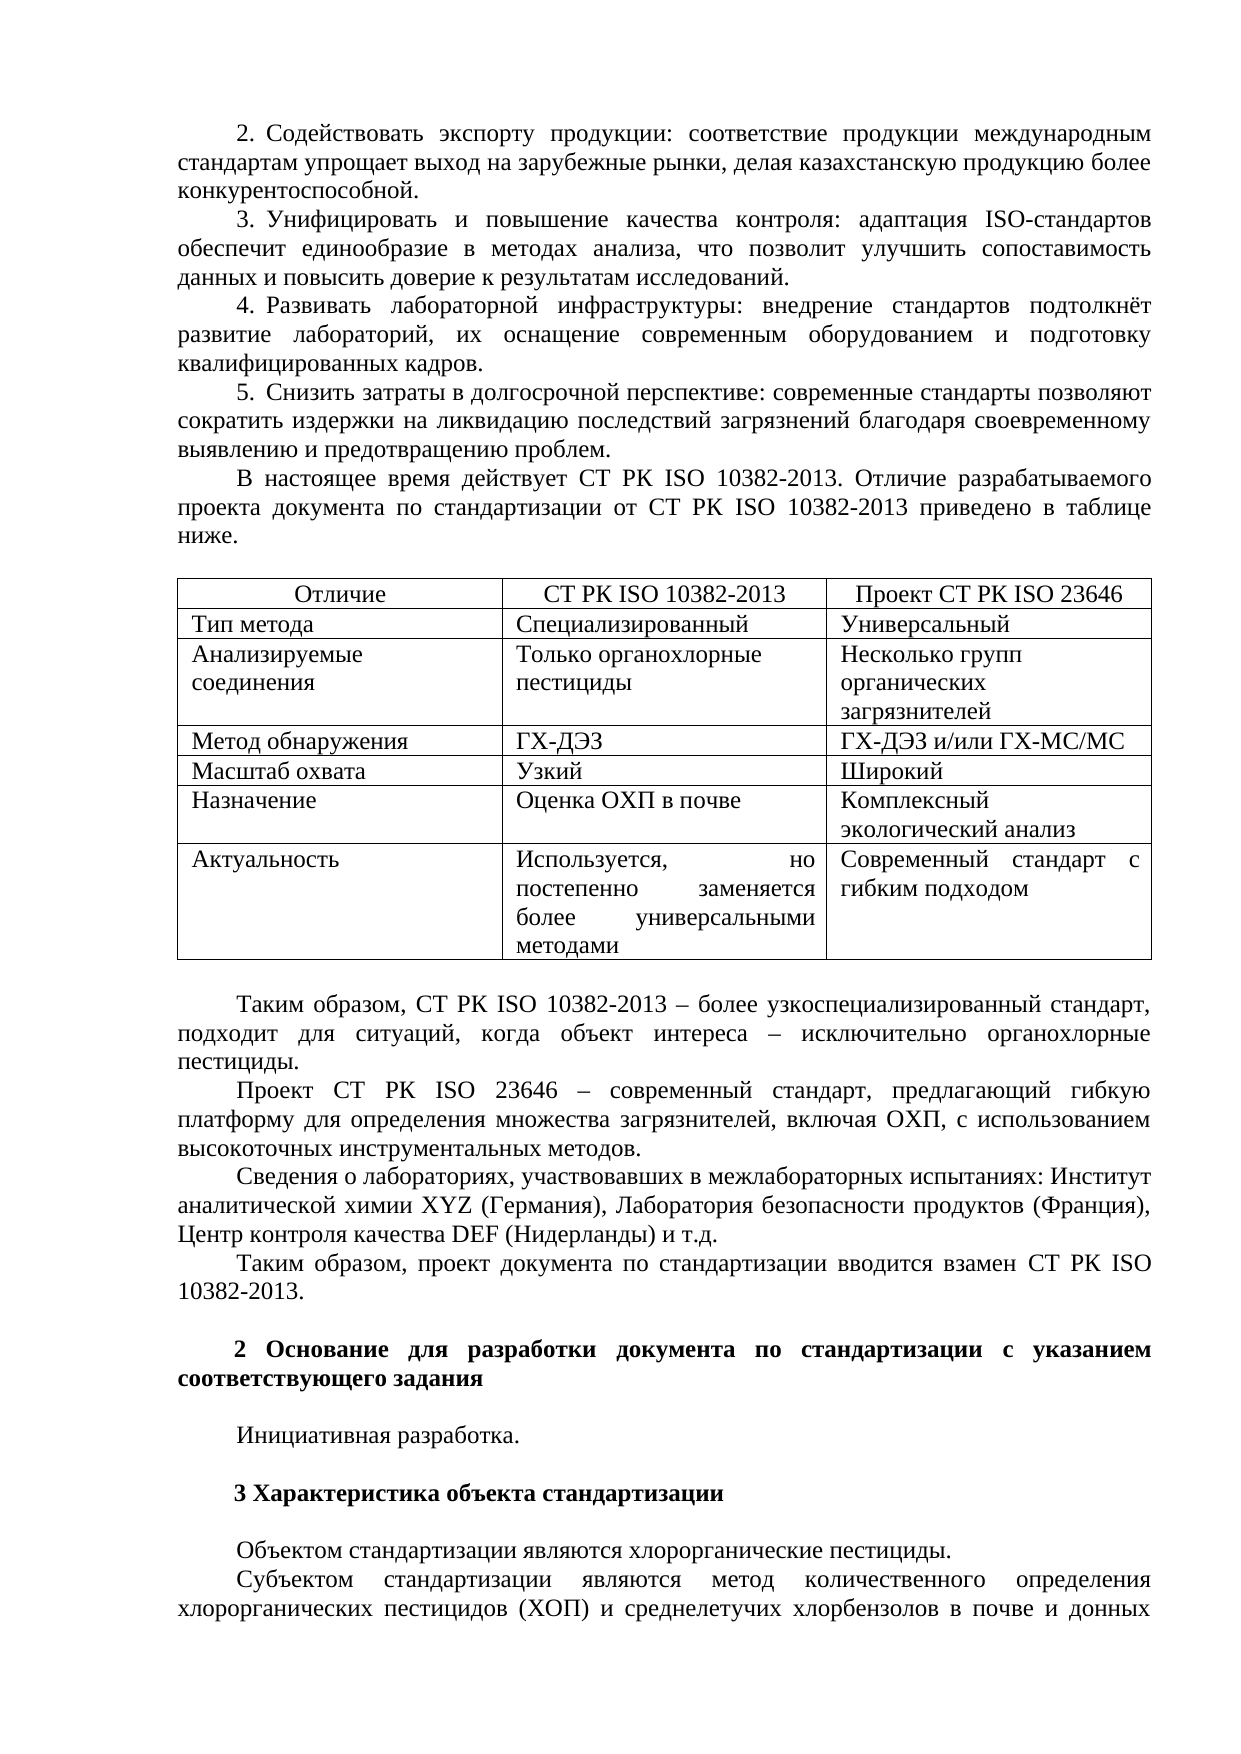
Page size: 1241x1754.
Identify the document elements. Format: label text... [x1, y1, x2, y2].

table_cell ГХ-ДЭЗ [503, 726, 826, 755]
table_header Проект СТ РК ISO 23646 [827, 579, 1151, 608]
text Сведения о лабораториях, участвовавших в межлабораторных испытаниях: Институт аналитической химии XYZ (Германия), Лаборатория безопасности продуктов (Франция), Центр контроля качества DEF (Нидерланды) и т.д. [177, 1161, 1152, 1248]
table_cell ГХ-ДЭЗ и/или ГХ-МС/МС [827, 726, 1151, 755]
table_cell Тип метода [178, 609, 502, 638]
table_cell Назначение [178, 786, 502, 843]
list Содействовать экспорту продукции: соответствие продукции международным стандартам упрощает выход на зарубежные рынки, делая казахстанскую продукцию более конкурентоспособной. [177, 118, 1152, 204]
text Объектом стандартизации являются хлорорганические пестициды. [177, 1535, 1152, 1564]
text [177, 1564, 1152, 1621]
table_cell Оценка ОХП в почве [503, 786, 826, 843]
text Проект СТ РК ISO 23646 – современный стандарт, предлагающий гибкую платформу для определения множества загрязнителей, включая ОХП, с использованием высокоточных инструментальных методов. [177, 1075, 1152, 1161]
table_cell Анализируемые соединения [178, 639, 502, 725]
table_cell Масштаб охвата [178, 756, 502, 784]
text 2 Основание для разработки документа по стандартизации с указанием соответствующего задания [177, 1334, 1152, 1391]
table_cell Современный стандарт с гибким подходом [827, 844, 1151, 959]
table_cell Комплексный экологический анализ [827, 786, 1151, 843]
list Снизить затраты в долгосрочной перспективе: современные стандарты позволяют сократить издержки на ликвидацию последствий загрязнений благодаря своевременному выявлению и предотвращению проблем. [177, 377, 1152, 463]
table_header Отличие [178, 579, 502, 608]
list Развивать лабораторной инфраструктуры: внедрение стандартов подтолкнёт развитие лабораторий, их оснащение современным оборудованием и подготовку квалифицированных кадров. [177, 291, 1152, 377]
text Таким образом, проект документа по стандартизации вводится взамен СТ РК ISO 10382-2013. [177, 1248, 1152, 1305]
text 3 Характеристика объекта стандартизации [177, 1478, 1152, 1506]
table_cell Узкий [503, 756, 826, 784]
table_cell Специализированный [503, 609, 826, 638]
table_cell Актуальность [178, 844, 502, 959]
text Таким образом, СТ РК ISO 10382-2013 – более узкоспециализированный стандарт, подходит для ситуаций, когда объект интереса – исключительно органохлорные пестициды. [177, 989, 1152, 1075]
table_cell Только органохлорные пестициды [503, 639, 826, 725]
table_cell Универсальный [827, 609, 1151, 638]
list Унифицировать и повышение качества контроля: адаптация ISO-стандартов обеспечит единообразие в методах анализа, что позволит улучшить сопоставимость данных и повысить доверие к результатам исследований. [177, 204, 1152, 291]
table_cell Несколько групп органических загрязнителей [827, 639, 1151, 725]
text В настоящее время действует СТ РК ISO 10382-2013. Отличие разрабатываемого проекта документа по стандартизации от СТ РК ISO 10382-2013 приведено в таблице ниже. [177, 463, 1152, 549]
text Инициативная разработка. [177, 1420, 1152, 1449]
table_header СТ РК ISO 10382-2013 [503, 579, 826, 608]
table_cell Метод обнаружения [178, 726, 502, 755]
table_cell Широкий [827, 756, 1151, 784]
table_cell Используется, но постепенно заменяется более универсальными методами [503, 844, 826, 959]
